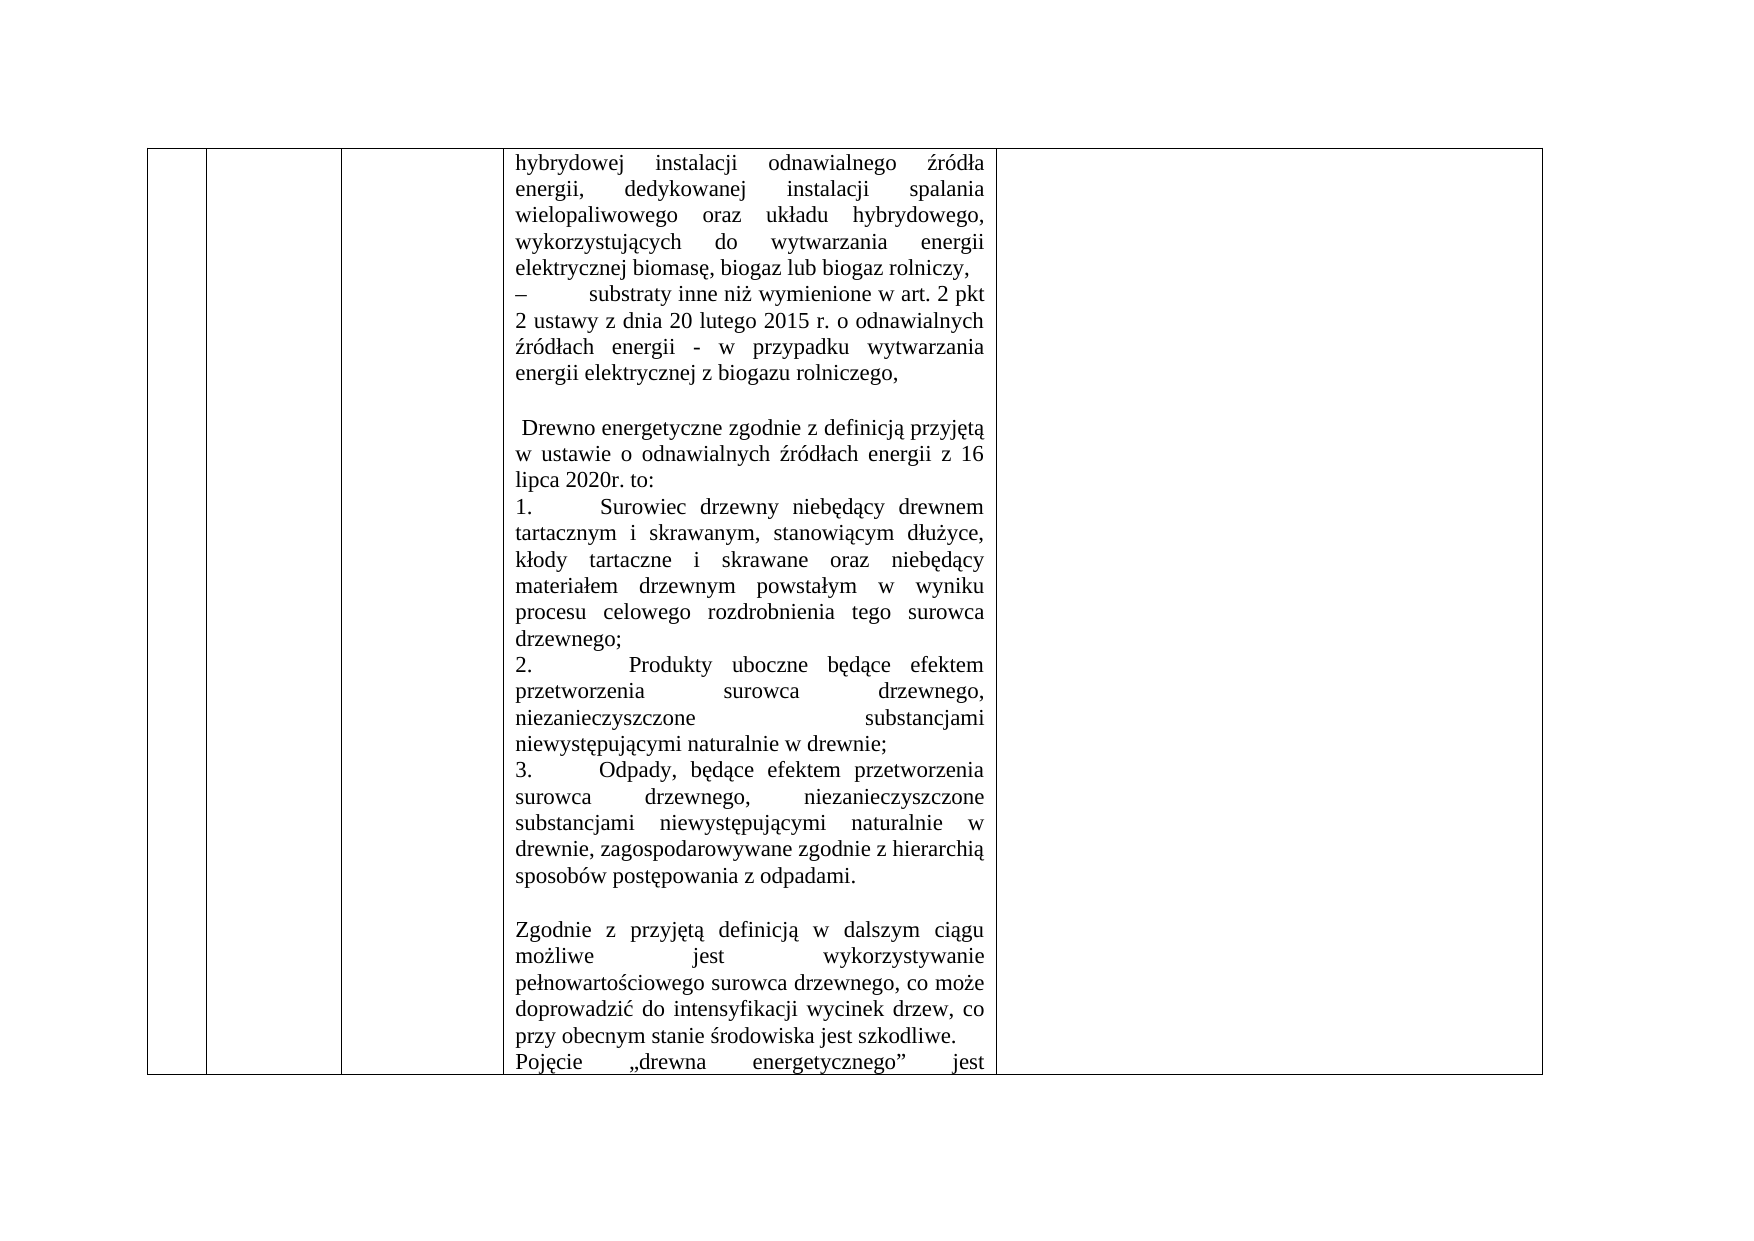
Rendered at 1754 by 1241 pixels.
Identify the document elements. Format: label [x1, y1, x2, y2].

table_cell [148, 149, 206, 1074]
table_cell [504, 149, 996, 1074]
table_cell [997, 149, 1542, 1074]
table_cell [207, 149, 341, 1074]
table_cell [342, 149, 503, 1074]
